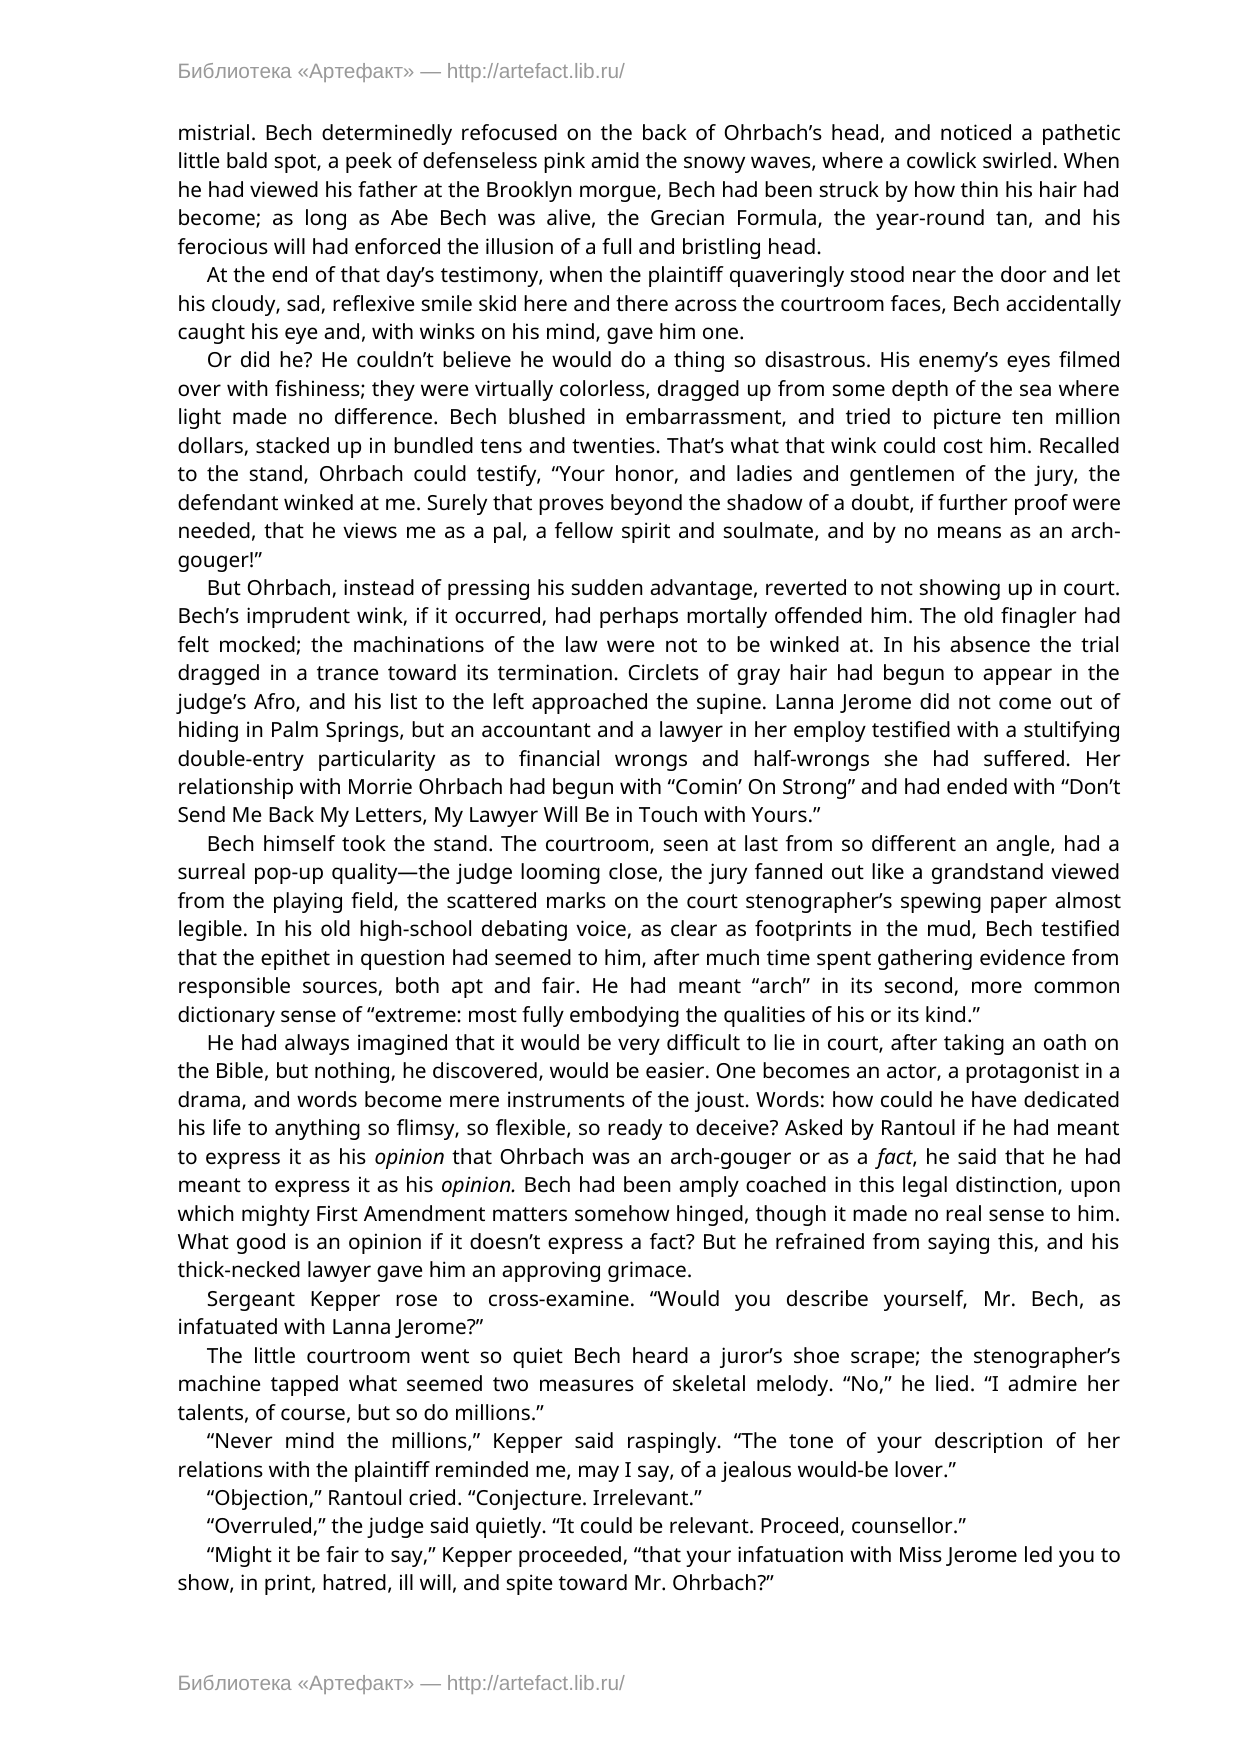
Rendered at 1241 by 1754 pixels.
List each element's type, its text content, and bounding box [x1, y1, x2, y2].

text The little courtroom went so quiet Bech heard a juror’s shoe scrape; the stenographer’s machine tapped what seemed two measures of skeletal melody. “No,” he lied. “I admire her talents, of course, but so do millions.” [177, 1341, 1122, 1426]
text “Might it be fair to say,” Kepper proceeded, “that your infatuation with Miss Jerome led you to show, in print, hatred, ill will, and spite toward Mr. Ohrbach?” [177, 1540, 1122, 1597]
text But Ohrbach, instead of pressing his sudden advantage, reverted to not showing up in court. Bech’s imprudent wink, if it occurred, had perhaps mortally offended him. The old finagler had felt mocked; the machinations of the law were not to be winked at. In his absence the trial dragged in a trance toward its termination. Circlets of gray hair had begun to appear in the judge’s Afro, and his list to the left approached the supine. Lanna Jerome did not come out of hiding in Palm Springs, but an accountant and a lawyer in her employ testified with a stultifying double-entry particularity as to financial wrongs and half-wrongs she had suffered. Her relationship with Morrie Ohrbach had begun with “Comin’ On Strong” and had ended with “Don’t Send Me Back My Letters, My Lawyer Will Be in Touch with Yours.” [177, 573, 1122, 829]
text Sergeant Kepper rose to cross-examine. “Would you describe yourself, Mr. Bech, as infatuated with Lanna Jerome?” [177, 1284, 1122, 1341]
text Or did he? He couldn’t believe he would do a thing so disastrous. His enemy’s eyes filmed over with fishiness; they were virtually colorless, dragged up from some depth of the sea where light made no difference. Bech blushed in embarrassment, and tried to picture ten million dollars, stacked up in bundled tens and twenties. That’s what that wink could cost him. Recalled to the stand, Ohrbach could testify, “Your honor, and ladies and gentlemen of the jury, the defendant winked at me. Surely that proves beyond the shadow of a doubt, if further proof were needed, that he views me as a pal, a fellow spirit and soulmate, and by no means as an arch-gouger!” [177, 346, 1122, 573]
text At the end of that day’s testimony, when the plaintiff quaveringly stood near the door and let his cloudy, sad, reflexive smile skid here and there across the courtroom faces, Bech accidentally caught his eye and, with winks on his mind, gave him one. [177, 260, 1122, 346]
text “Overruled,” the judge said quietly. “It could be relevant. Proceed, counsellor.” [177, 1512, 1122, 1540]
text “Objection,” Rantoul cried. “Conjecture. Irrelevant.” [177, 1483, 1122, 1512]
text “Never mind the millions,” Kepper said raspingly. “The tone of your description of her relations with the plaintiff reminded me, may I say, of a jealous would-be lover.” [177, 1426, 1122, 1483]
text Bech himself took the stand. The courtroom, seen at last from so different an angle, had a surreal pop-up quality—the judge looming close, the jury fanned out like a grandstand viewed from the playing field, the scattered marks on the court stenographer’s spewing paper almost legible. In his old high-school debating voice, as clear as footprints in the mud, Bech testified that the epithet in question had seemed to him, after much time spent gathering evidence from responsible sources, both apt and fair. He had meant “arch” in its second, more common dictionary sense of “extreme: most fully embodying the qualities of his or its kind.” [177, 829, 1122, 1028]
text He had always imagined that it would be very difficult to lie in court, after taking an oath on the Bible, but nothing, he discovered, would be easier. One becomes an actor, a protagonist in a drama, and words become mere instruments of the joust. Words: how could he have dedicated his life to anything so flimsy, so flexible, so ready to deceive? Asked by Rantoul if he had meant to express it as his opinion that Ohrbach was an arch-gouger or as a fact, he said that he had meant to express it as his opinion. Bech had been amply coached in this legal distinction, upon which mighty First Amendment matters somehow hinged, though it made no real sense to him. What good is an opinion if it doesn’t express a fact? But he refrained from saying this, and his thick-necked lawyer gave him an approving grimace. [177, 1028, 1122, 1284]
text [177, 118, 1122, 260]
